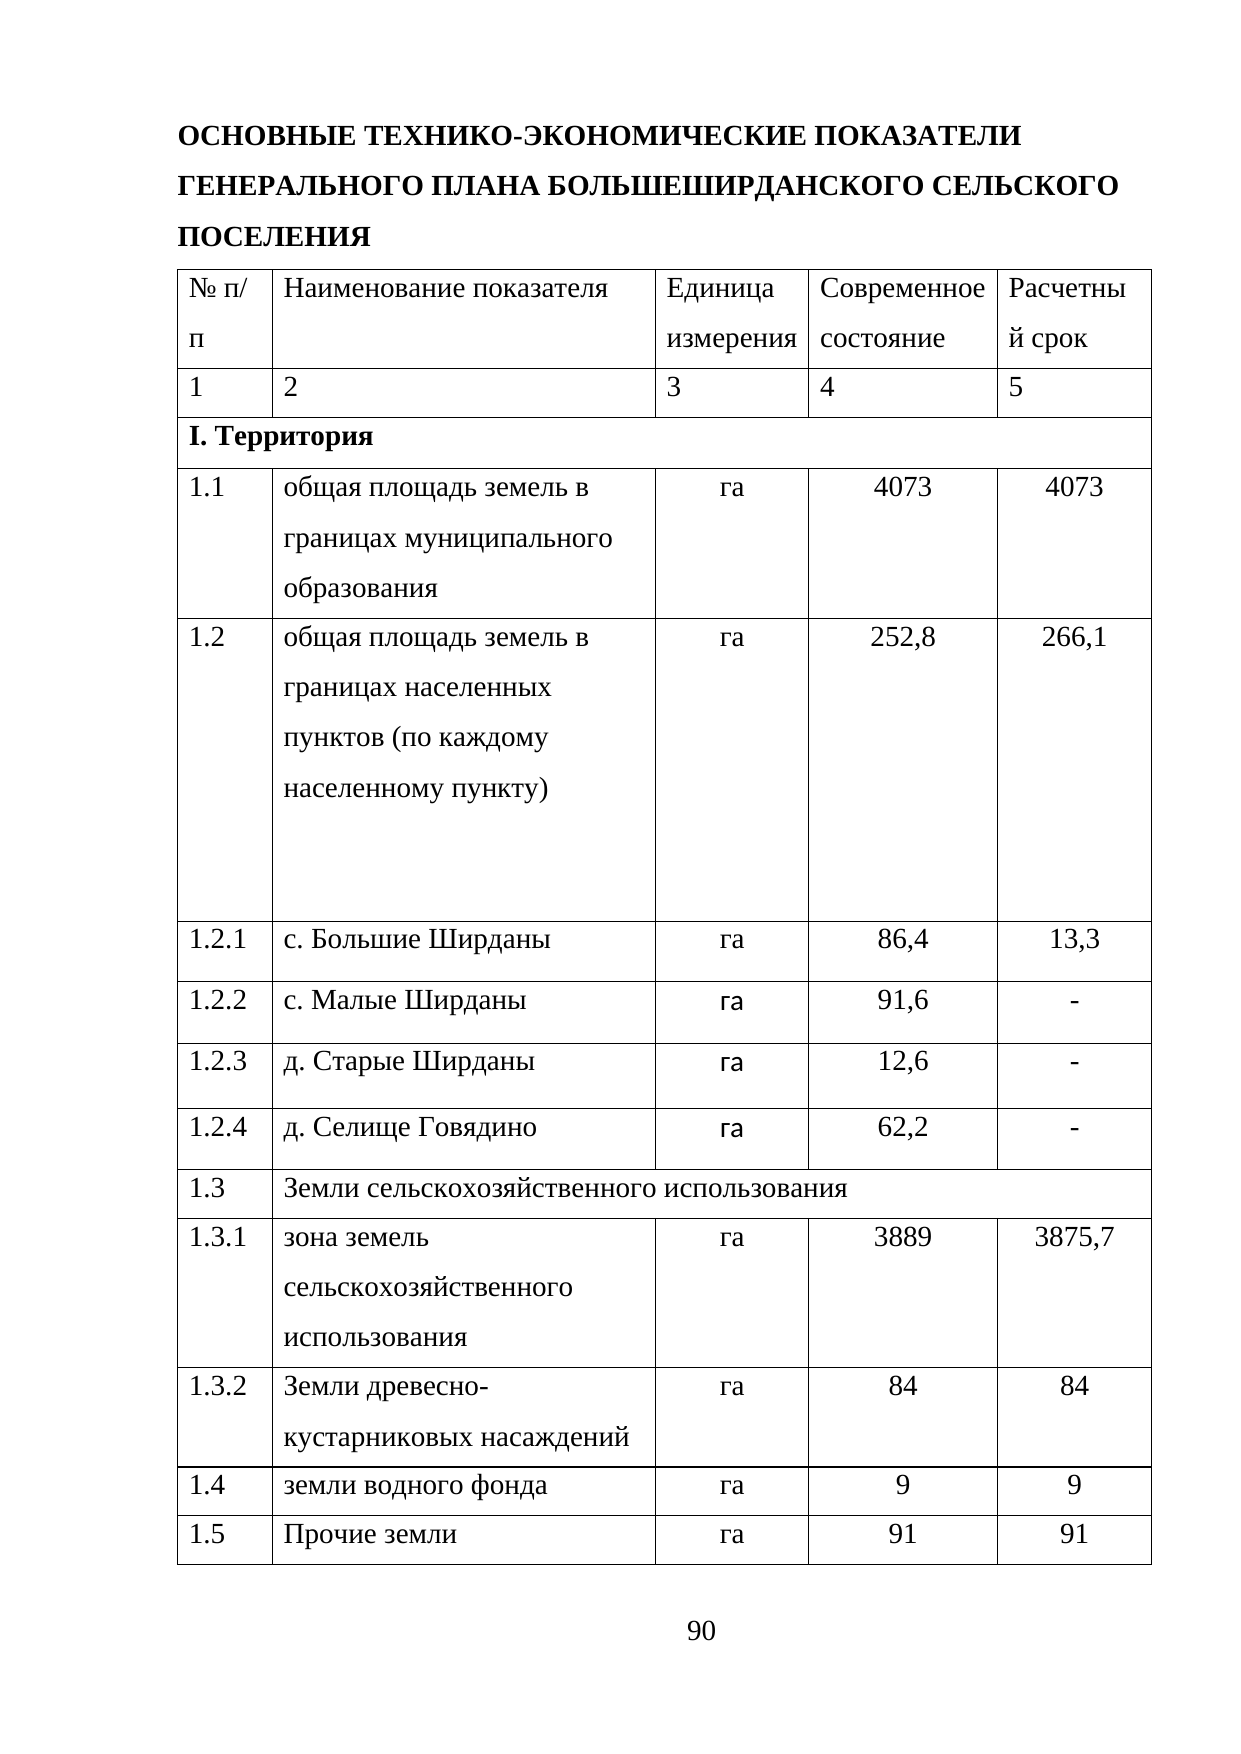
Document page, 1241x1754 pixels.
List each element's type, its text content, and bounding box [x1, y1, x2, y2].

table_cell 1.3.1 [178, 1219, 272, 1367]
table_cell д. Старые Ширданы [273, 1044, 655, 1108]
table_cell - [998, 1044, 1151, 1108]
table_cell га [656, 1468, 808, 1515]
table_cell 5 [998, 369, 1151, 417]
table_cell 84 [998, 1368, 1151, 1466]
table_cell га [656, 922, 808, 981]
table_cell 91 [998, 1516, 1151, 1564]
table_cell Земли сельскохозяйственного использования [273, 1170, 1151, 1218]
table_cell 266,1 [998, 619, 1151, 921]
table_cell 1.3.2 [178, 1368, 272, 1466]
table_cell д. Селище Говядино [273, 1109, 655, 1169]
table_cell с. Большие Ширданы [273, 922, 655, 981]
table_cell 62,2 [809, 1109, 997, 1169]
table_cell 1.2 [178, 619, 272, 921]
table_cell 84 [809, 1368, 997, 1466]
table_cell Земли древесно-кустарниковых насаждений [273, 1368, 655, 1466]
table_header Расчетный срок [998, 270, 1151, 368]
table_cell га [656, 1368, 808, 1466]
table_cell 1.2.3 [178, 1044, 272, 1108]
table_cell 9 [809, 1468, 997, 1515]
table_cell 91,6 [809, 982, 997, 1042]
table_cell га [656, 1044, 808, 1108]
table_cell 1.5 [178, 1516, 272, 1564]
table_cell га [656, 619, 808, 921]
table_cell га [656, 982, 808, 1042]
table_cell 86,4 [809, 922, 997, 981]
table_cell 3875,7 [998, 1219, 1151, 1367]
table_cell 3 [656, 369, 808, 417]
table_cell общая площадь земель в границах населенных пунктов (по каждому населенному пункту) [273, 619, 655, 921]
table_cell 4073 [998, 469, 1151, 618]
table_cell га [656, 1109, 808, 1169]
table_cell 9 [998, 1468, 1151, 1515]
table_cell с. Малые Ширданы [273, 982, 655, 1042]
table_cell земли водного фонда [273, 1468, 655, 1515]
table_cell 2 [273, 369, 655, 417]
table_cell 1.1 [178, 469, 272, 618]
table_header № п/п [178, 270, 272, 368]
table_cell га [656, 469, 808, 618]
table_cell - [998, 982, 1151, 1042]
table_cell га [656, 1516, 808, 1564]
table_cell 1.4 [178, 1468, 272, 1515]
table_cell - [998, 1109, 1151, 1169]
table_cell 4 [809, 369, 997, 417]
table_cell Прочие земли [273, 1516, 655, 1564]
table_cell I. Территория [178, 418, 1151, 468]
table_cell 1.2.2 [178, 982, 272, 1042]
table_cell общая площадь земель в границах муниципального образования [273, 469, 655, 618]
table_header Единица измерения [656, 270, 808, 368]
table_cell 3889 [809, 1219, 997, 1367]
table_cell 91 [809, 1516, 997, 1564]
table_cell 1.3 [178, 1170, 272, 1218]
table_cell 252,8 [809, 619, 997, 921]
table_cell 13,3 [998, 922, 1151, 981]
table_cell га [656, 1219, 808, 1367]
table_cell 1 [178, 369, 272, 417]
table_cell зона земель сельскохозяйственного использования [273, 1219, 655, 1367]
table_header Наименование показателя [273, 270, 655, 368]
table_cell 1.2.1 [178, 922, 272, 981]
table_header Современное состояние [809, 270, 997, 368]
table_cell 12,6 [809, 1044, 997, 1108]
table_cell 1.2.4 [178, 1109, 272, 1169]
subtitle ОСНОВНЫЕ ТЕХНИКО-ЭКОНОМИЧЕСКИЕ ПОКАЗАТЕЛИ ГЕНЕРАЛЬНОГО ПЛАНА БОЛЬШЕШИРДАНСКОГО СЕЛЬСКОГО ПОСЕЛЕНИЯ [177, 118, 1152, 252]
table_cell 4073 [809, 469, 997, 618]
